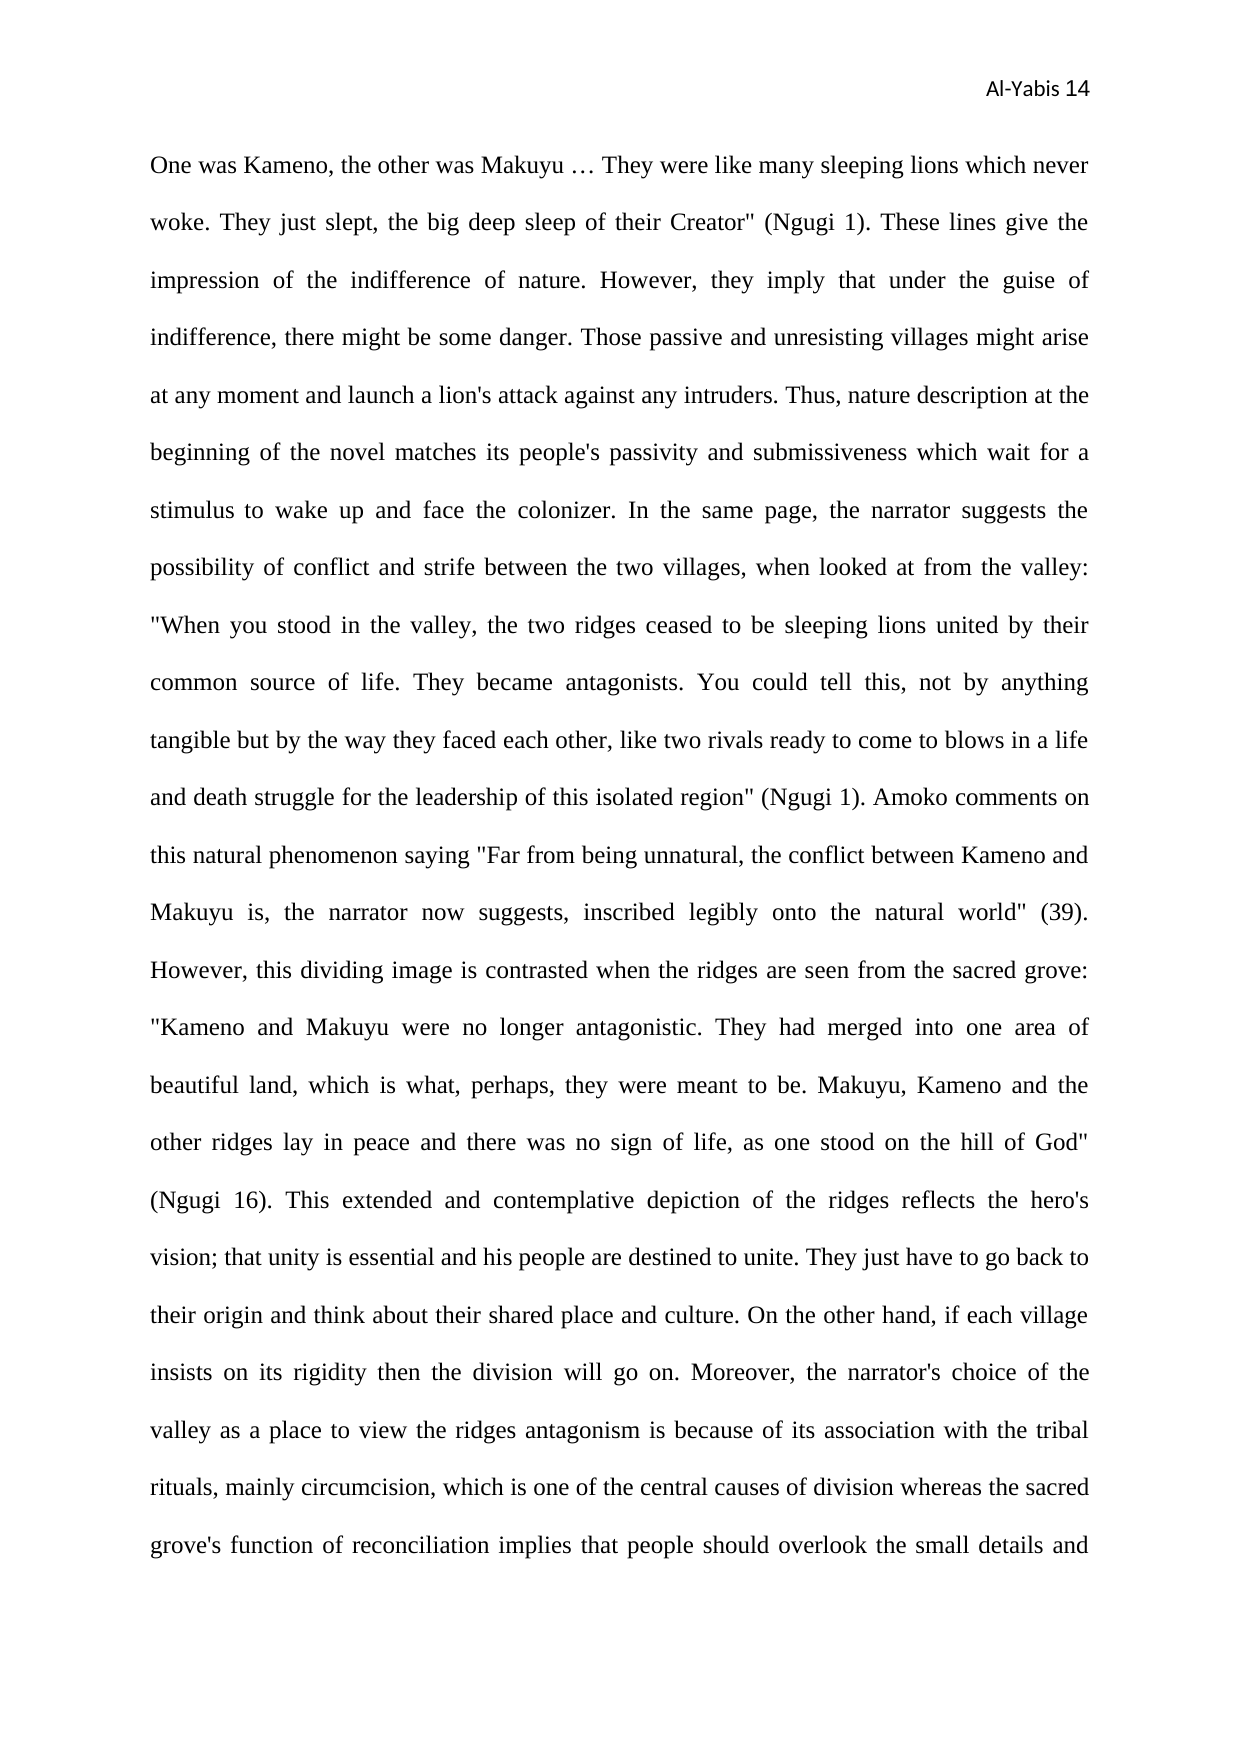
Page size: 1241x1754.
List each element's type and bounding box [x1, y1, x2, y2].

text [150, 150, 1090, 1559]
